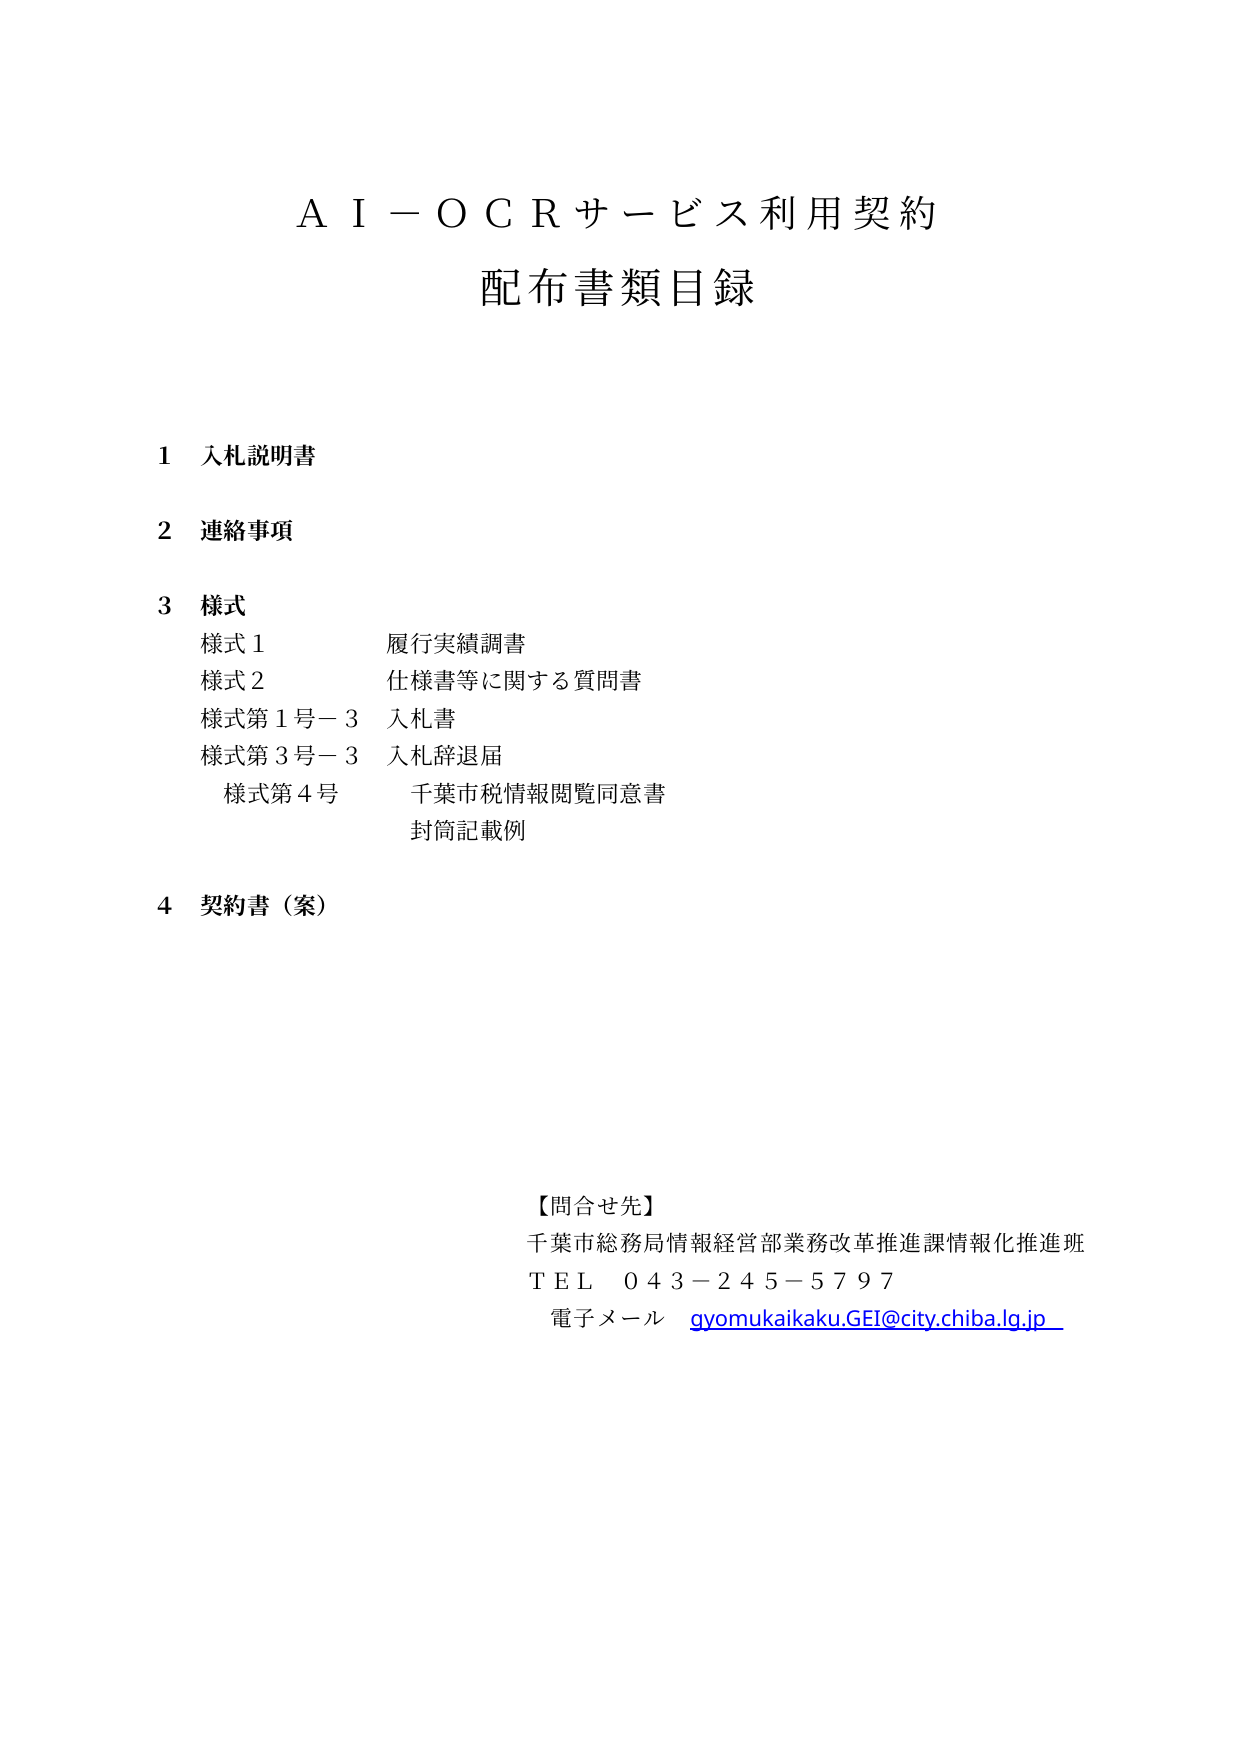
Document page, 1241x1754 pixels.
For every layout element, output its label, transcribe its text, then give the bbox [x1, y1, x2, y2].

text 様式第３号－３ 入札辞退届 [153, 736, 1087, 773]
subtitle 入札説明書 [153, 436, 1087, 473]
text 千葉市総務局情報経営部業務改革推進課情報化推進班 [153, 1223, 1087, 1261]
text 電子メール gyomukaikaku.GEI@city.chiba.lg.jp [153, 1298, 1087, 1336]
subtitle 連絡事項 [153, 511, 1087, 548]
text 様式１ 履行実績調書 [153, 623, 1087, 661]
subtitle 様式 [153, 586, 1087, 623]
text ＴＥＬ ０４３－２４５－５７９７ [153, 1261, 1087, 1298]
text 配布書類目録 [153, 248, 1087, 323]
subtitle 契約書（案） [153, 886, 1087, 923]
text 封筒記載例 [153, 811, 1087, 848]
text 様式２ 仕様書等に関する質問書 [153, 661, 1087, 698]
text ＡＩ－ＯＣＲサービス利用契約 [153, 173, 1087, 248]
text 様式第１号－３ 入札書 [153, 698, 1087, 736]
text 様式第４号 千葉市税情報閲覧同意書 [153, 773, 1087, 811]
text 【問合せ先】 [153, 1186, 1087, 1223]
